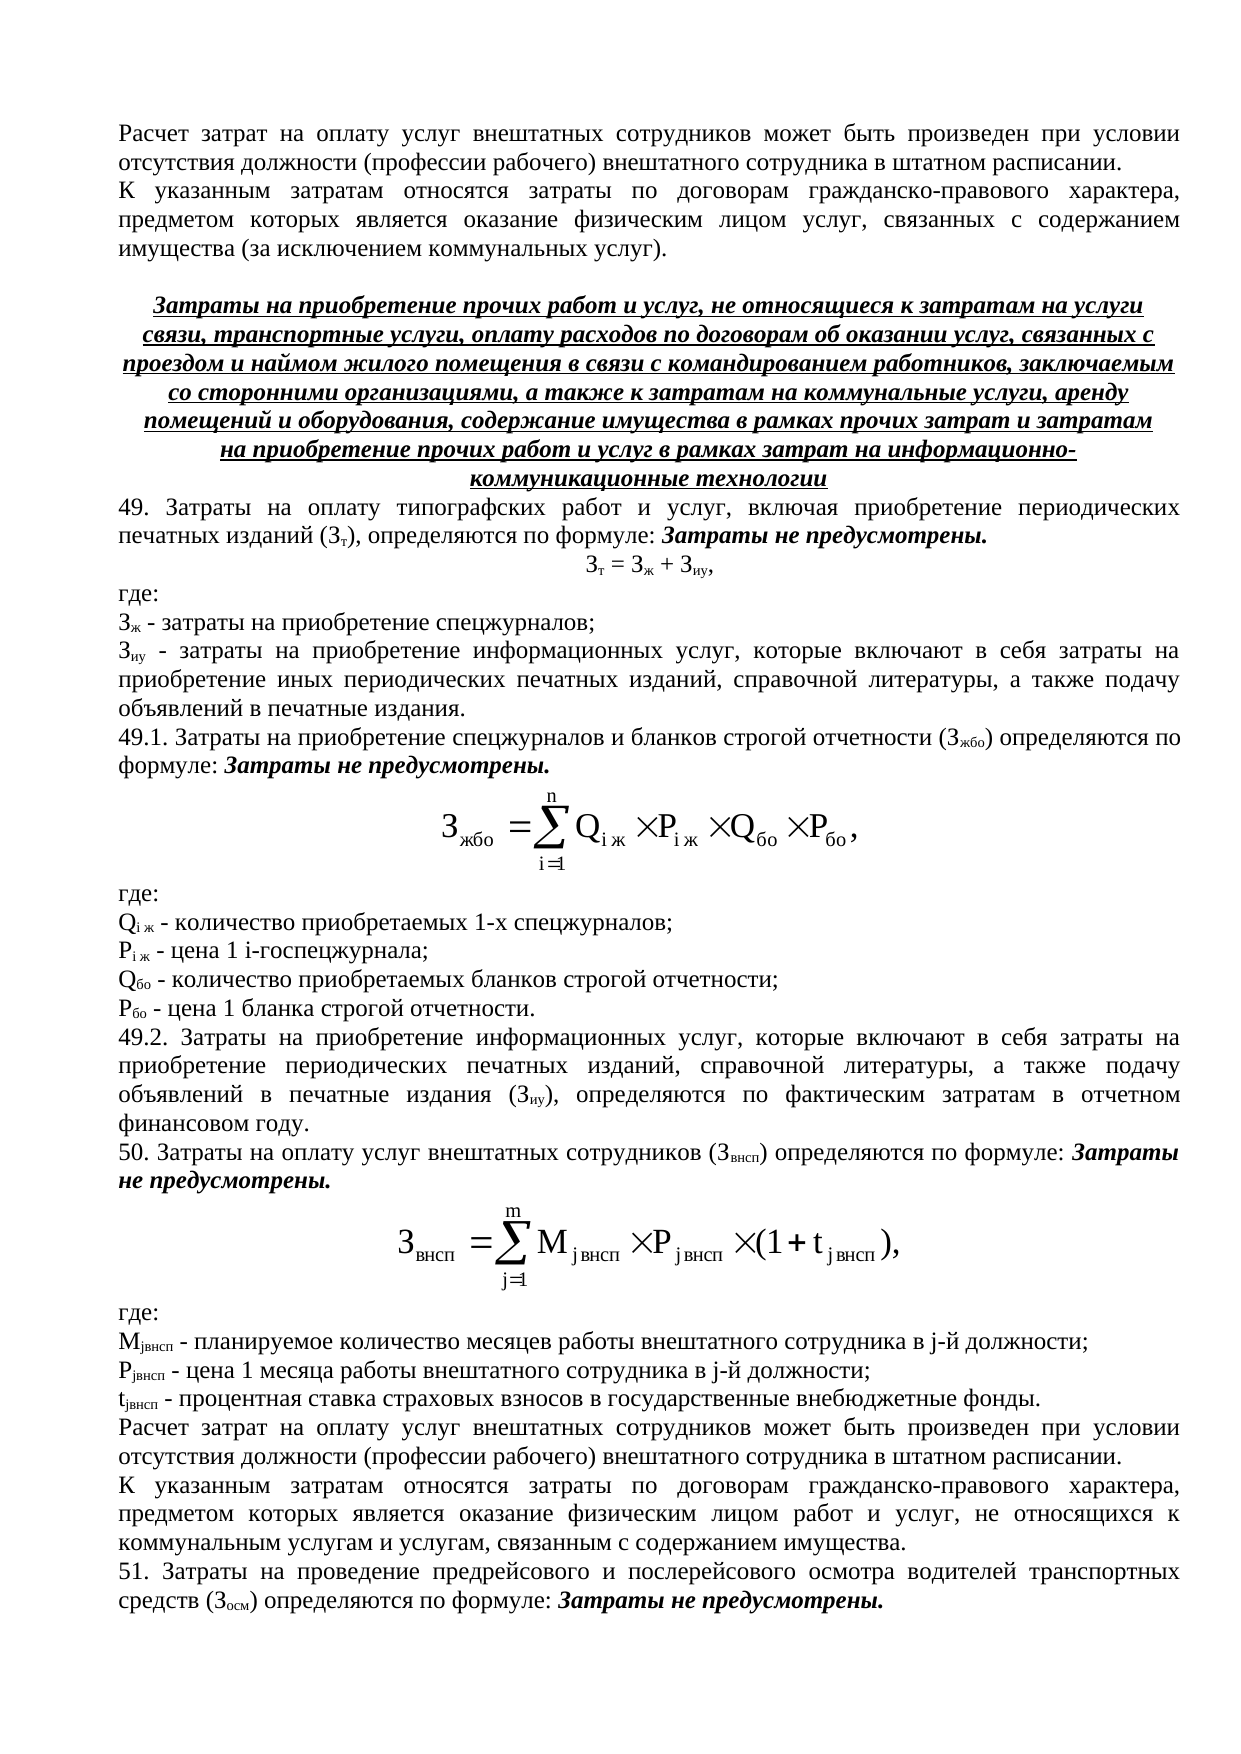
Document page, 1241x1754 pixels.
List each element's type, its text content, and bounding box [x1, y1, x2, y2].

text 49.2. Затраты на приобретение информационных услуг, которые включают в себя затраты на приобретение периодических печатных изданий, справочной литературы, а также подачу объявлений в печатные издания (Зиу), определяются по фактическим затратам в отчетном финансовом году. [118, 1022, 1181, 1137]
text Зт = Зж + Зиу, [118, 549, 1181, 578]
text на приобретение прочих работ и услуг в рамках затрат на информационно-коммуникационные технологии [118, 434, 1181, 492]
text Qi ж - количество приобретаемых 1-х спецжурналов; [118, 907, 1181, 935]
text Зж - затраты на приобретение спецжурналов; [118, 607, 1181, 636]
text 51. Затраты на проведение предрейсового и послерейсового осмотра водителей транспортных средств (Зосм) определяются по формуле: Затраты не предусмотрены. [118, 1556, 1181, 1613]
text Qбо - количество приобретаемых бланков строгой отчетности; [118, 964, 1181, 993]
text где: [118, 578, 1181, 607]
text 49.1. Затраты на приобретение спецжурналов и бланков строгой отчетности (Зжбо) определяются по формуле: Затраты не предусмотрены. [118, 722, 1181, 779]
text Расчет затрат на оплату услуг внештатных сотрудников может быть произведен при условии отсутствия должности (профессии рабочего) внештатного сотрудника в штатном расписании. [118, 118, 1181, 176]
text tjвнсп - процентная ставка страховых взносов в государственные внебюджетные фонды. [118, 1383, 1181, 1412]
text 50. Затраты на оплату услуг внештатных сотрудников (Звнсп) определяются по формуле: Затраты не предусмотрены. [118, 1137, 1181, 1194]
text Расчет затрат на оплату услуг внештатных сотрудников может быть произведен при условии отсутствия должности (профессии рабочего) внештатного сотрудника в штатном расписании. [118, 1412, 1181, 1470]
text Pi ж - цена 1 i-госпецжурнала; [118, 935, 1181, 964]
text К указанным затратам относятся затраты по договорам гражданско-правового характера, предметом которых является оказание физическим лицом услуг, связанных с содержанием имущества (за исключением коммунальных услуг). [118, 176, 1181, 262]
text Затраты на приобретение прочих работ и услуг, не относящиеся к затратам на услуги связи, транспортные услуги, оплату расходов по договорам об оказании услуг, связанных с проездом и наймом жилого помещения в связи с командированием работников, заключаемым со сторонними организациями, а также к затратам на коммунальные услуги, аренду помещений и оборудования, содержание имущества в рамках прочих затрат и затратам [118, 291, 1181, 434]
text 49. Затраты на оплату типографских работ и услуг, включая приобретение периодических печатных изданий (Зт), определяются по формуле: Затраты не предусмотрены. [118, 492, 1181, 549]
text где: [118, 878, 1181, 907]
text Pjвнсп - цена 1 месяца работы внештатного сотрудника в j-й должности; [118, 1355, 1181, 1383]
text Зиу - затраты на приобретение информационных услуг, которые включают в себя затраты на приобретение иных периодических печатных изданий, справочной литературы, а также подачу объявлений в печатные издания. [118, 636, 1181, 722]
text К указанным затратам относятся затраты по договорам гражданско-правового характера, предметом которых является оказание физическим лицом работ и услуг, не относящихся к коммунальным услугам и услугам, связанным с содержанием имущества. [118, 1470, 1181, 1556]
text Мjвнсп - планируемое количество месяцев работы внештатного сотрудника в j-й должности; [118, 1326, 1181, 1355]
text Pбо - цена 1 бланка строгой отчетности. [118, 993, 1181, 1022]
text где: [118, 1297, 1181, 1326]
